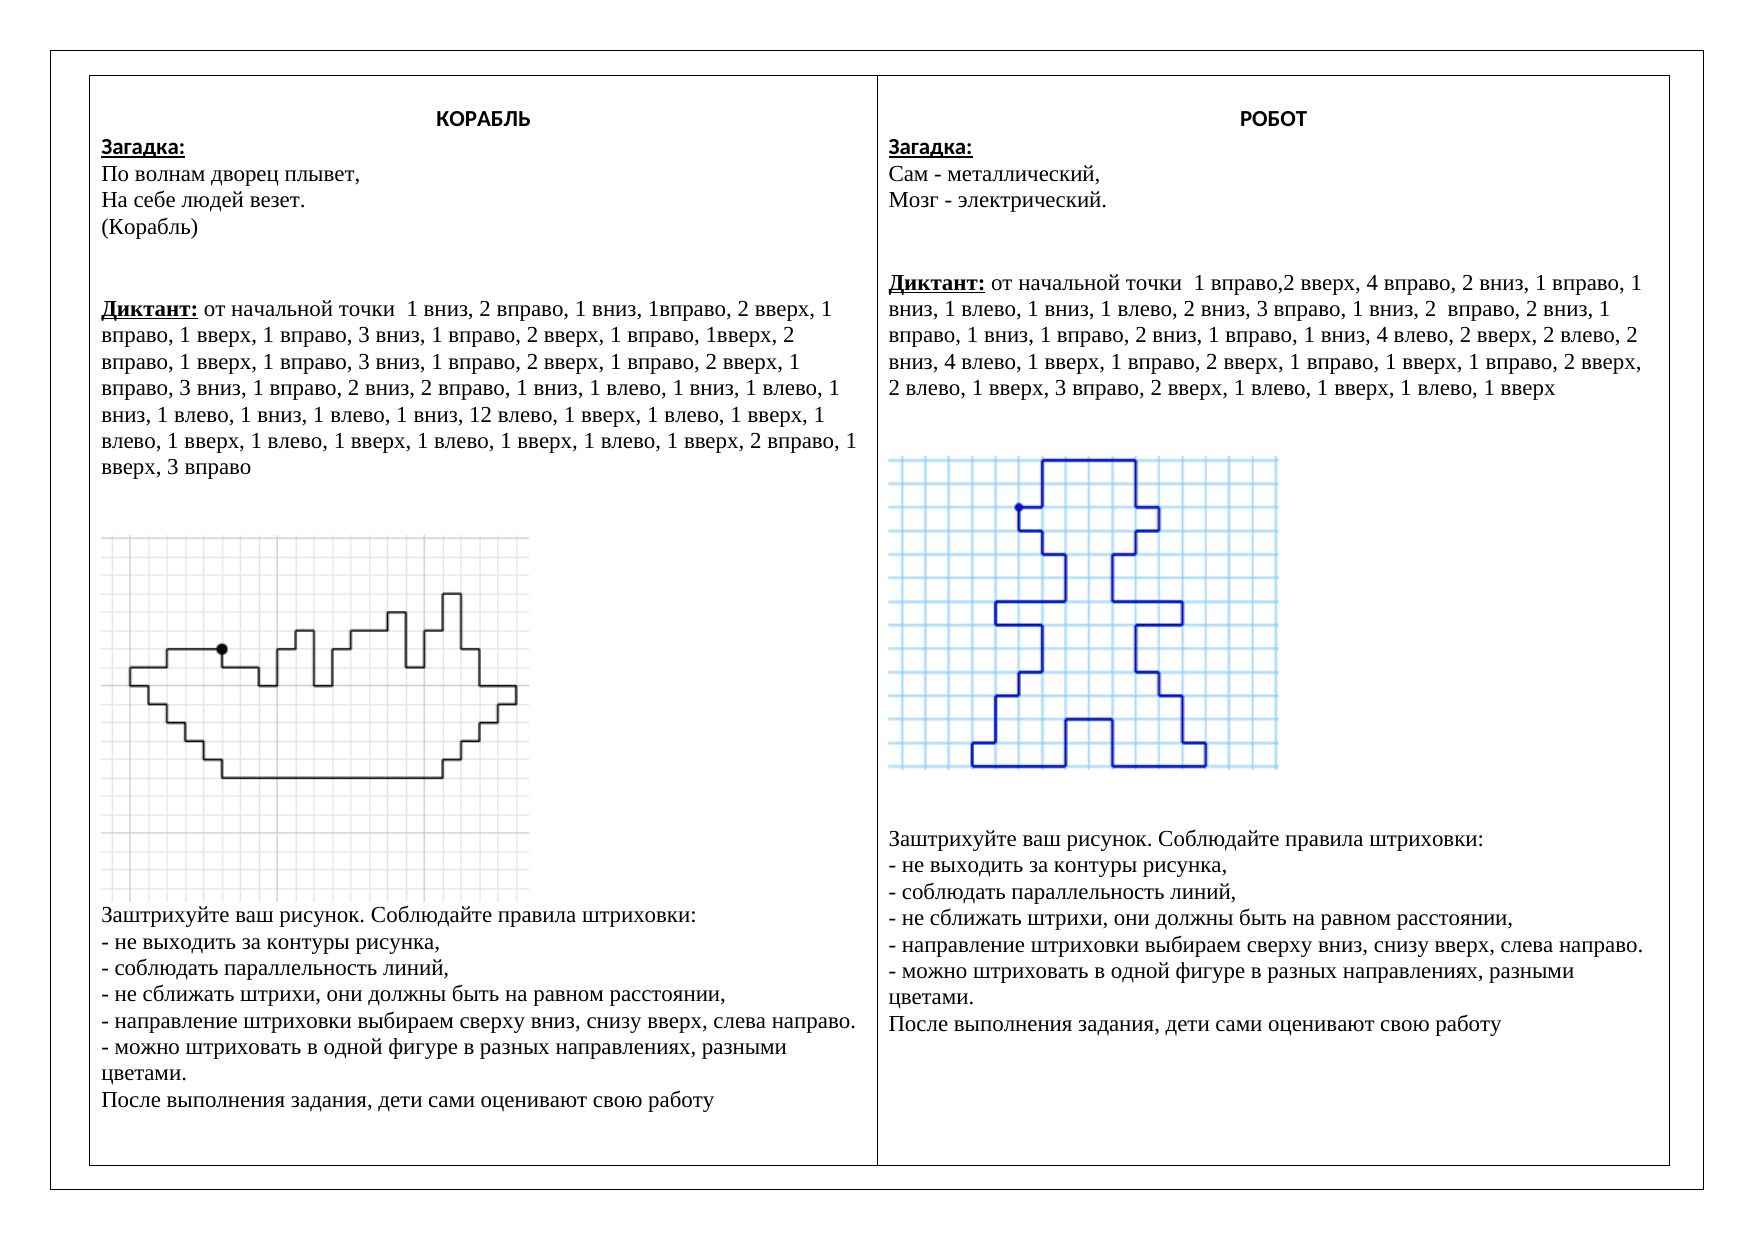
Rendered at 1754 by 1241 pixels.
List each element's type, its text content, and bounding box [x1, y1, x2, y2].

picture [888, 456, 1279, 770]
table_cell КОРАБЛЬ Загадка: По волнам дворец плывет, На себе людей везет. (Корабль) Диктант: от начальной точки 1 вниз, 2 вправо, 1 вниз, 1вправо, 2 вверх, 1 вправо, 1 вверх, 1 вправо, 3 вниз, 1 вправо, 2 вверх, 1 вправо, 1вверх, 2 вправо, 1 вверх, 1 вправо, 3 вниз, 1 вправо, 2 вверх, 1 вправо, 2 вверх, 1 вправо, 3 вниз, 1 вправо, 2 вниз, 2 вправо, 1 вниз, 1 влево, 1 вниз, 1 влево, 1 вниз, 1 влево, 1 вниз, 1 влево, 1 вниз, 12 влево, 1 вверх, 1 влево, 1 вверх, 1 влево, 1 вверх, 1 влево, 1 вверх, 1 влево, 1 вверх, 1 влево, 1 вверх, 2 вправо, 1 вверх, 3 вправо Заштрихуйте ваш рисунок. Соблюдайте правила штриховки: - не выходить за контуры рисунка, - соблюдать параллельность линий, - не сближать штрихи, они должны быть на равном расстоянии, - направление штриховки выбираем сверху вниз, снизу вверх, слева направо. - можно штриховать в одной фигуре в разных направлениях, разными цветами. После выполнения задания, дети сами оценивают свою работу [90, 76, 877, 1165]
picture [101, 535, 530, 902]
table_cell РОБОТ Загадка: Сам - металлический, Мозг - электрический. Диктант: от начальной точки 1 вправо,2 вверх, 4 вправо, 2 вниз, 1 вправо, 1 вниз, 1 влево, 1 вниз, 1 влево, 2 вниз, 3 вправо, 1 вниз, 2 вправо, 2 вниз, 1 вправо, 1 вниз, 1 вправо, 2 вниз, 1 вправо, 1 вниз, 4 влево, 2 вверх, 2 влево, 2 вниз, 4 влево, 1 вверх, 1 вправо, 2 вверх, 1 вправо, 1 вверх, 1 вправо, 2 вверх, 2 влево, 1 вверх, 3 вправо, 2 вверх, 1 влево, 1 вверх, 1 влево, 1 вверх Заштрихуйте ваш рисунок. Соблюдайте правила штриховки: - не выходить за контуры рисунка, - соблюдать параллельность линий, - не сближать штрихи, они должны быть на равном расстоянии, - направление штриховки выбираем сверху вниз, снизу вверх, слева направо. - можно штриховать в одной фигуре в разных направлениях, разными цветами. После выполнения задания, дети сами оценивают свою работу [878, 76, 1669, 1165]
